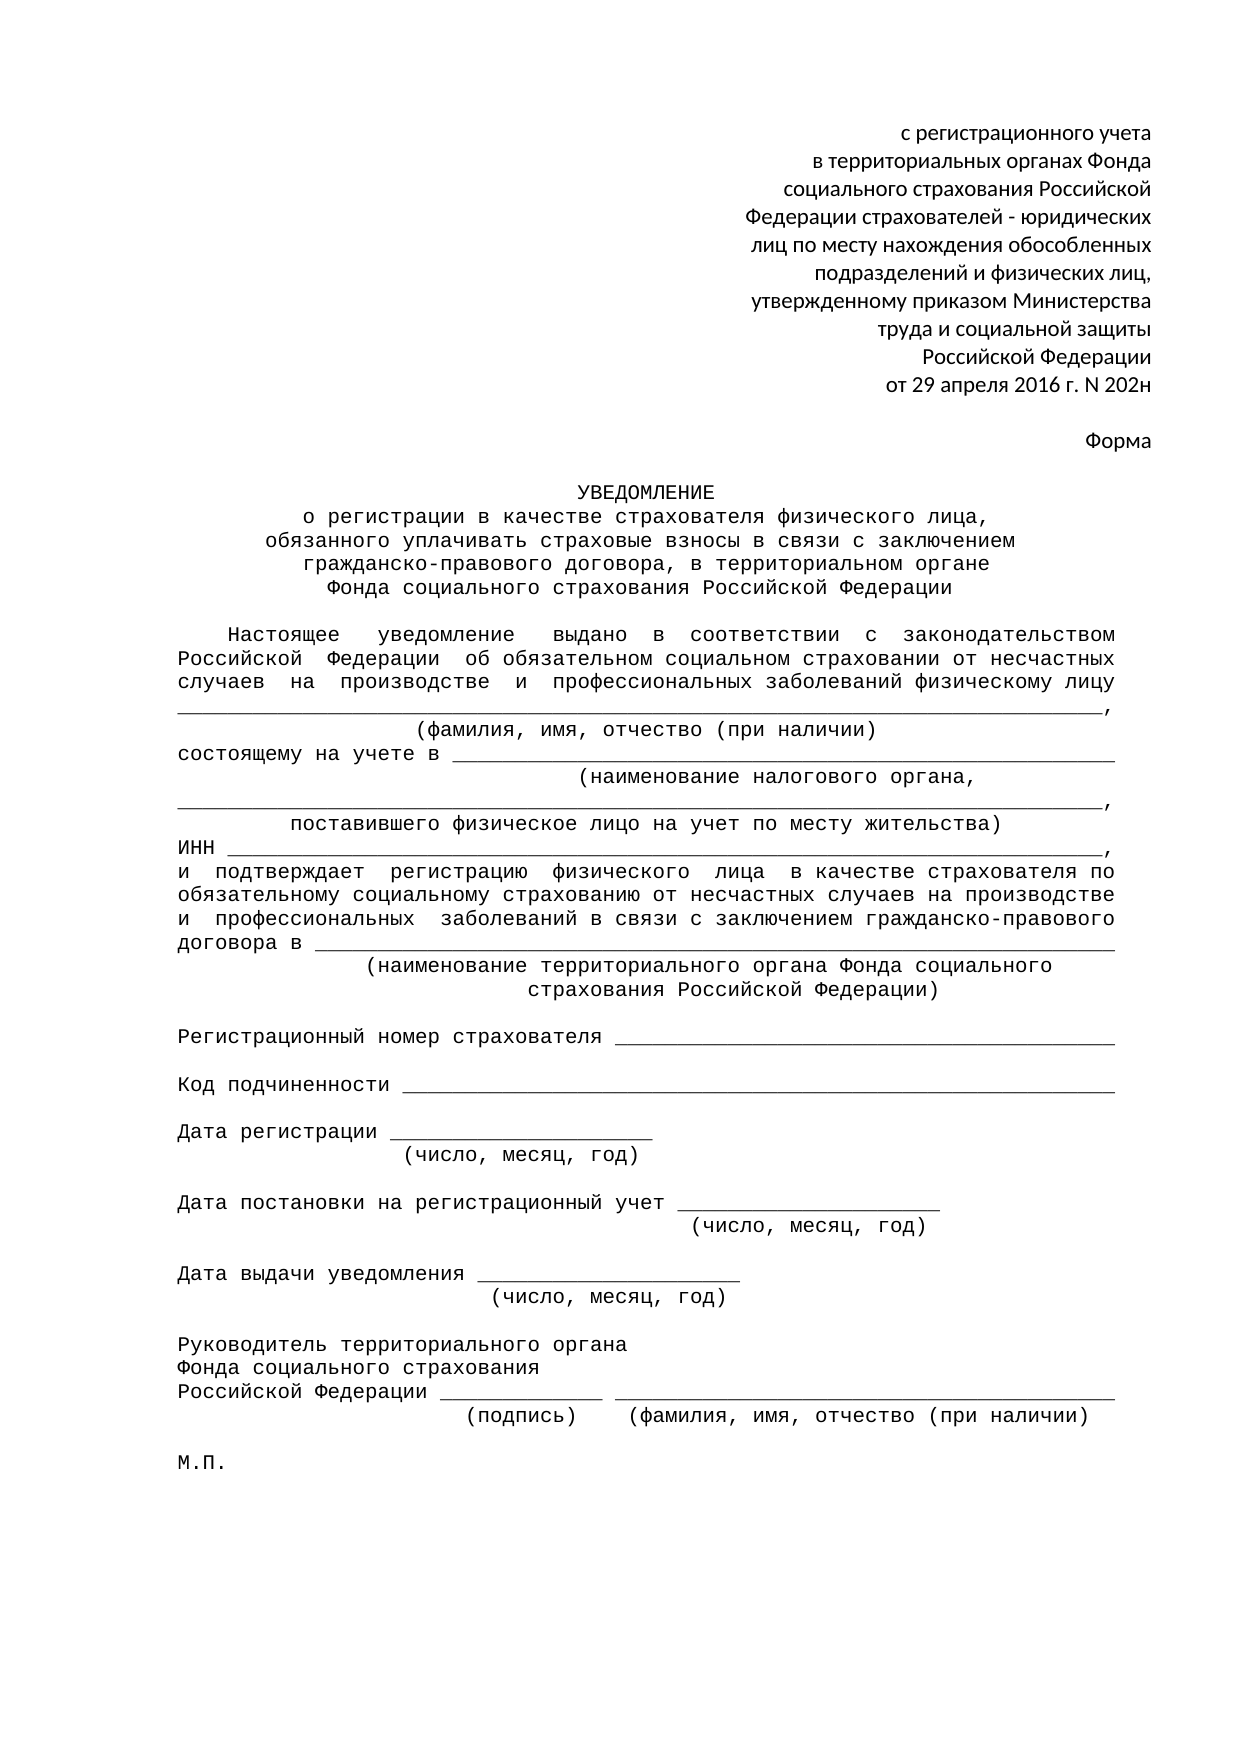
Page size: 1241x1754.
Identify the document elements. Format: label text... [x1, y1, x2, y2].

text Федерации страхователей - юридических [177, 202, 1152, 230]
text (подпись) (фамилия, имя, отчество (при наличии) [177, 1404, 1152, 1428]
text Регистрационный номер страхователя ________________________________________ [177, 1026, 1152, 1050]
text Дата постановки на регистрационный учет _____________________ [177, 1192, 1152, 1215]
text обязанного уплачивать страховые взносы в связи с заключением [177, 530, 1152, 553]
text УВЕДОМЛЕНИЕ [177, 482, 1152, 506]
text лиц по месту нахождения обособленных [177, 230, 1152, 258]
text Форма [177, 426, 1152, 454]
text Дата выдачи уведомления _____________________ [177, 1263, 1152, 1286]
text Российской Федерации об обязательном социальном страховании от несчастных [177, 648, 1152, 672]
text __________________________________________________________________________, [177, 790, 1152, 813]
text Фонда социального страхования Российской Федерации [177, 577, 1152, 601]
text (число, месяц, год) [177, 1215, 1152, 1239]
text и подтверждает регистрацию физического лица в качестве страхователя по [177, 861, 1152, 884]
text (наименование налогового органа, [177, 766, 1152, 790]
text в территориальных органах Фонда [177, 146, 1152, 174]
text (число, месяц, год) [177, 1286, 1152, 1310]
text поставившего физическое лицо на учет по месту жительства) [177, 813, 1152, 837]
text Фонда социального страхования [177, 1357, 1152, 1381]
text с регистрационного учета [177, 118, 1152, 146]
text Российской Федерации [177, 342, 1152, 370]
text от 29 апреля 2016 г. N 202н [177, 370, 1152, 398]
text о регистрации в качестве страхователя физического лица, [177, 506, 1152, 530]
text Код подчиненности _________________________________________________________ [177, 1073, 1152, 1097]
text (число, месяц, год) [177, 1144, 1152, 1168]
text подразделений и физических лиц, [177, 258, 1152, 286]
text обязательному социальному страхованию от несчастных случаев на производстве [177, 884, 1152, 908]
text Российской Федерации _____________ ________________________________________ [177, 1381, 1152, 1404]
text труда и социальной защиты [177, 314, 1152, 342]
text и профессиональных заболеваний в связи с заключением гражданско-правового [177, 908, 1152, 932]
text __________________________________________________________________________, [177, 695, 1152, 719]
text Настоящее уведомление выдано в соответствии с законодательством [177, 624, 1152, 648]
text случаев на производстве и профессиональных заболеваний физическому лицу [177, 672, 1152, 695]
text (наименование территориального органа Фонда социального [177, 955, 1152, 979]
text М.П. [177, 1452, 1152, 1476]
text договора в ________________________________________________________________ [177, 932, 1152, 955]
text гражданско-правового договора, в территориальном органе [177, 553, 1152, 577]
text (фамилия, имя, отчество (при наличии) [177, 719, 1152, 742]
text Руководитель территориального органа [177, 1334, 1152, 1357]
text Дата регистрации _____________________ [177, 1121, 1152, 1144]
text социального страхования Российской [177, 174, 1152, 202]
text состоящему на учете в _____________________________________________________ [177, 742, 1152, 766]
text страхования Российской Федерации) [177, 979, 1152, 1003]
text ИНН ______________________________________________________________________, [177, 837, 1152, 861]
text утвержденному приказом Министерства [177, 286, 1152, 314]
